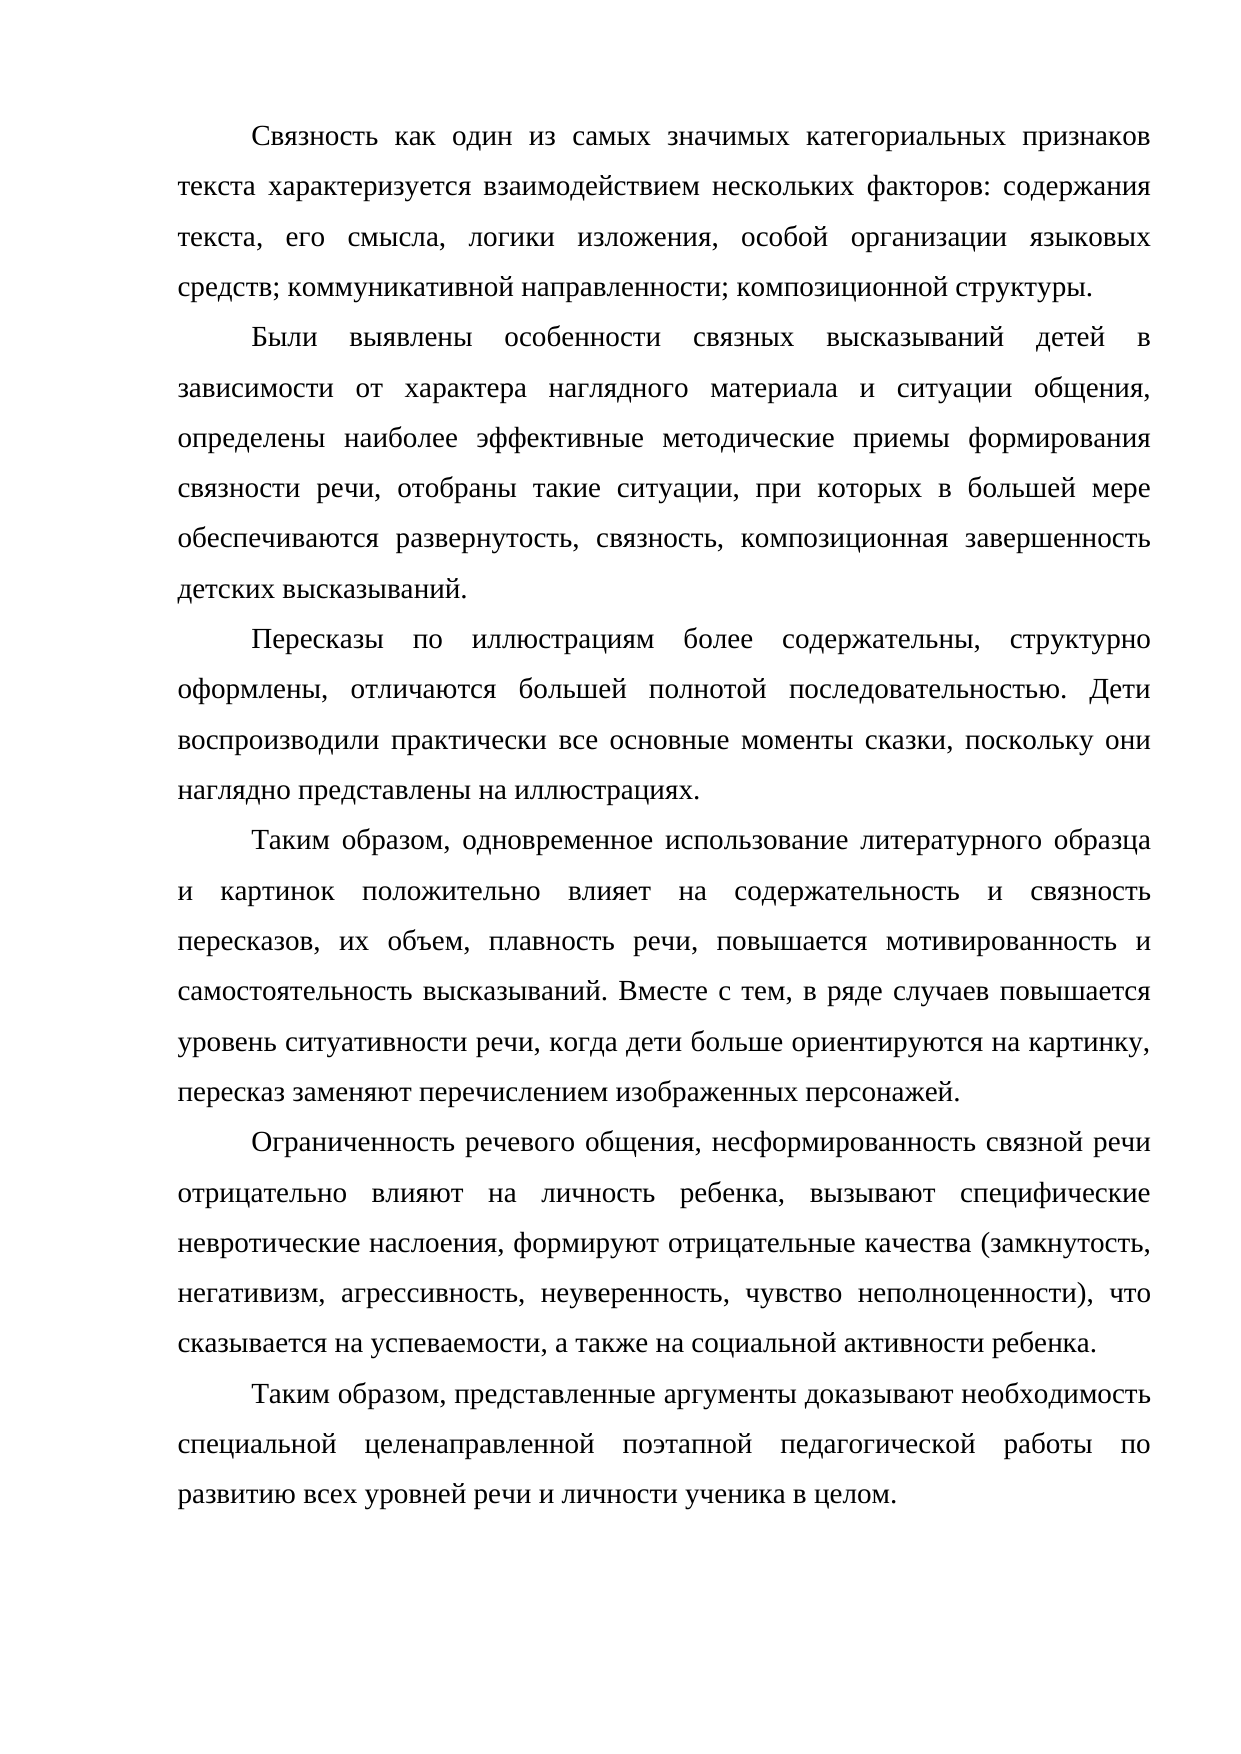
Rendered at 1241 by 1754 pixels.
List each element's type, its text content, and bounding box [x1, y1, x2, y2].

text Таким образом, одновременное использование литературного образца и картинок положительно влияет на содержательность и связность пересказов, их объем, плавность речи, повышается мотивированность и самостоятельность высказываний. Вместе с тем, в ряде случаев повышается уровень ситуативности речи, когда дети больше ориентируются на картинку, пересказ заменяют перечислением изображенных персонажей. [177, 822, 1152, 1108]
text Ограниченность речевого общения, несформированность связной речи отрицательно влияют на личность ребенка, вызывают специфические невротические наслоения, формируют отрицательные качества (замкнутость, негативизм, агрессивность, неуверенность, чувство неполноценности), что сказывается на успеваемости, а также на социальной активности ребенка. [177, 1124, 1152, 1359]
text Связность как один из самых значимых категориальных признаков текста характеризуется взаимодействием нескольких факторов: содержания текста, его смысла, логики изложения, особой организации языковых средств; коммуникативной направленности; композиционной структуры. [177, 118, 1152, 303]
text Пересказы по иллюстрациям более содержательны, структурно оформлены, отличаются большей полнотой последовательностью. Дети воспроизводили практически все основные моменты сказки, поскольку они наглядно представлены на иллюстрациях. [177, 621, 1152, 806]
text Таким образом, представленные аргументы доказывают необходимость специальной целенаправленной поэтапной педагогической работы по развитию всех уровней речи и личности ученика в целом. [177, 1376, 1152, 1510]
text Были выявлены особенности связных высказываний детей в зависимости от характера наглядного материала и ситуации общения, определены наиболее эффективные методические приемы формирования связности речи, отобраны такие ситуации, при которых в большей мере обеспечиваются развернутость, связность, композиционная завершенность детских высказываний. [177, 319, 1152, 604]
